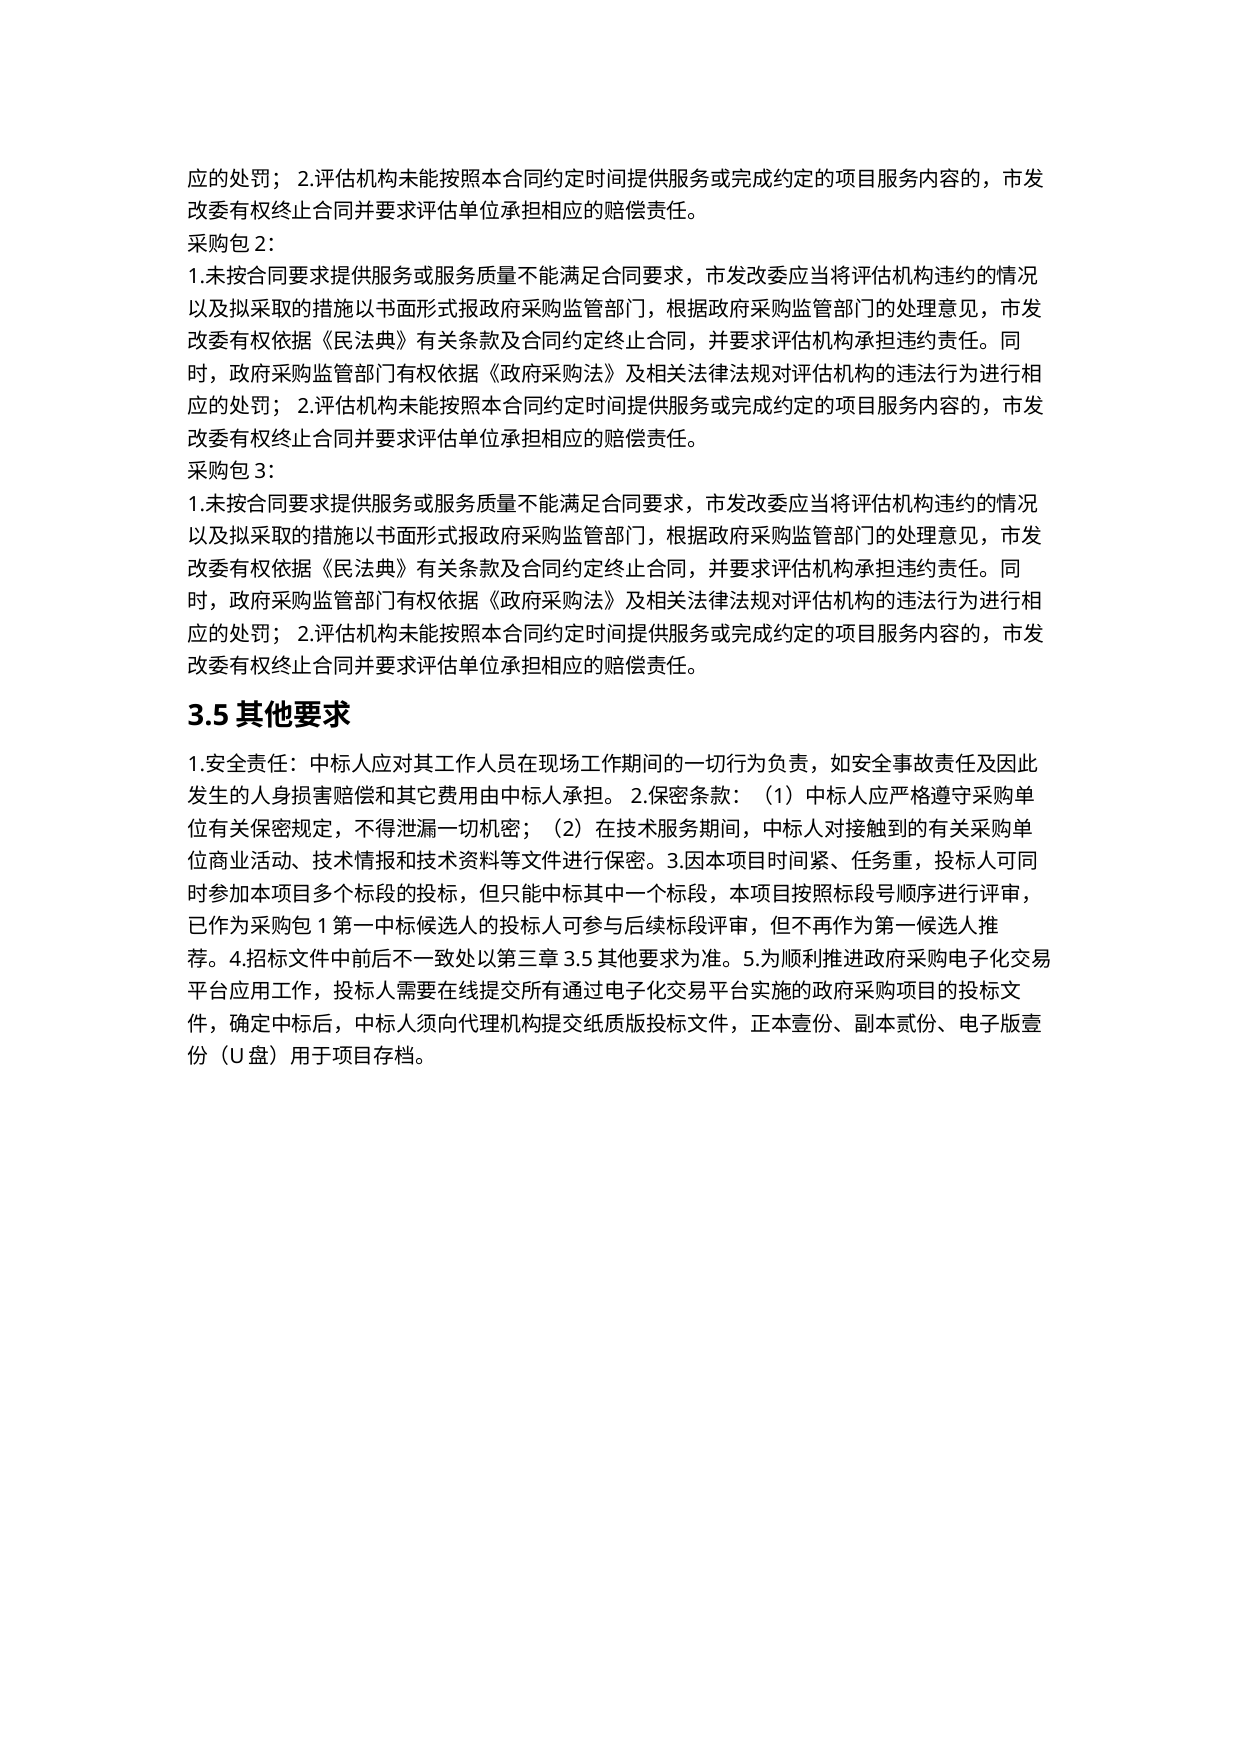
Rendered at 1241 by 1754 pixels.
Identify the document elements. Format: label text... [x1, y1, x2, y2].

text 1.安全责任：中标人应对其工作人员在现场工作期间的一切行为负责，如安全事故责任及因此发生的人身损害赔偿和其它费用由中标人承担。 2.保密条款：（1）中标人应严格遵守采购单位有关保密规定，不得泄漏一切机密；（2）在技术服务期间，中标人对接触到的有关采购单位商业活动、技术情报和技术资料等文件进行保密。3.因本项目时间紧、任务重，投标人可同时参加本项目多个标段的投标，但只能中标其中一个标段，本项目按照标段号顺序进行评审，已作为采购包1第一中标候选人的投标人可参与后续标段评审，但不再作为第一候选人推荐。4.招标文件中前后不一致处以第三章3.5其他要求为准。5.为顺利推进政府采购电子化交易平台应用工作，投标人需要在线提交所有通过电子化交易平台实施的政府采购项目的投标文件，确定中标后，中标人须向代理机构提交纸质版投标文件，正本壹份、副本贰份、电子版壹份（U盘）用于项目存档。 [187, 747, 1053, 1072]
text 采购包3： [187, 454, 1053, 487]
text 3.5其他要求 [187, 682, 1053, 747]
text 采购包2： [187, 227, 1053, 259]
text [187, 162, 1053, 227]
